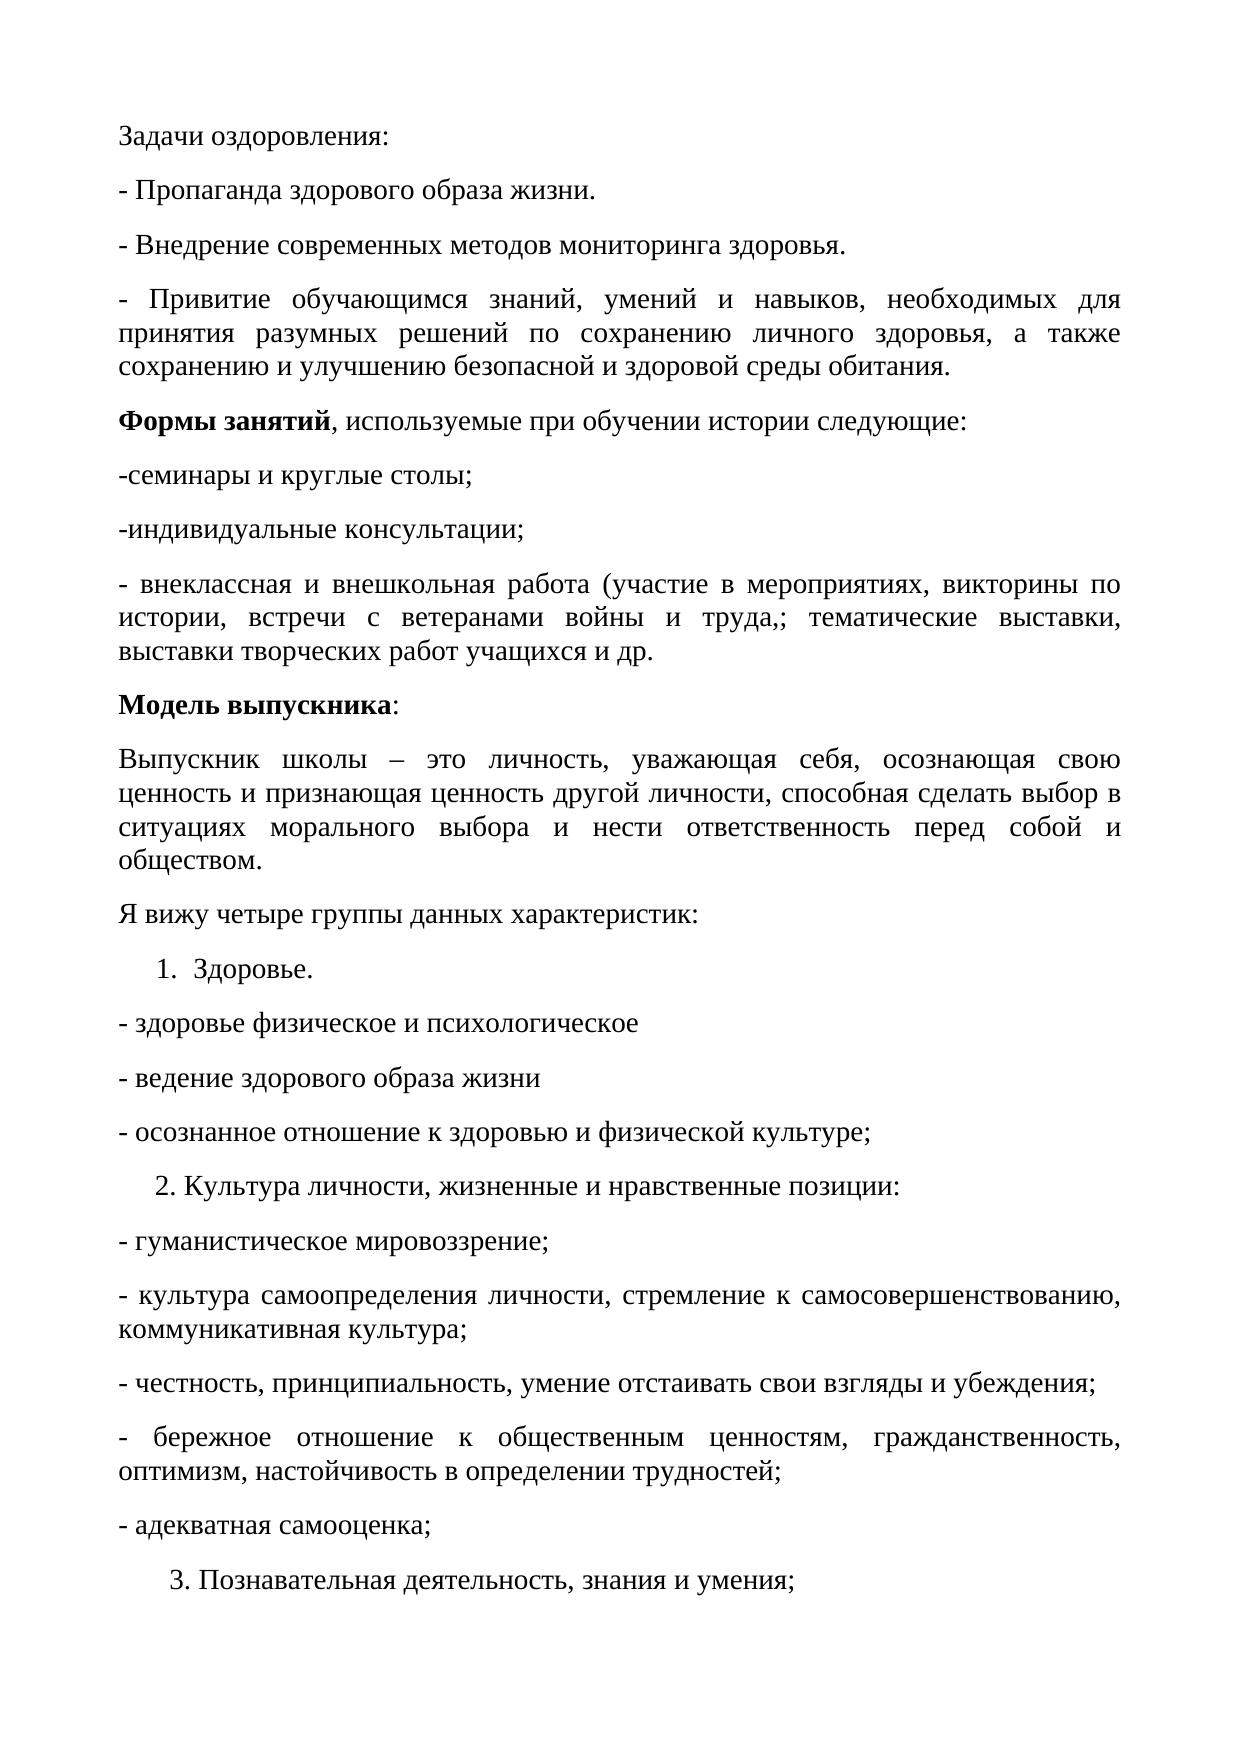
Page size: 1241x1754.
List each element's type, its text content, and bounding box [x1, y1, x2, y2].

text 3. Познавательная деятельность, знания и умения; [118, 1562, 1122, 1595]
text - адекватная самооценка; [118, 1507, 1122, 1541]
text Я вижу четыре группы данных характеристик: [118, 897, 1122, 930]
text - внеклассная и внешкольная работа (участие в мероприятиях, викторины по истории, встречи с ветеранами войны и труда,; тематические выставки, выставки творческих работ учащихся и др. [118, 566, 1122, 666]
text - ведение здорового образа жизни [118, 1060, 1122, 1093]
text - Привитие обучающимся знаний, умений и навыков, необходимых для принятия разумных решений по сохранению личного здоровья, а также сохранению и улучшению безопасной и здоровой среды обитания. [118, 281, 1122, 382]
text - Пропаганда здорового образа жизни. [118, 172, 1122, 206]
text Модель выпускника: [118, 687, 1122, 721]
text - здоровье физическое и психологическое [118, 1005, 1122, 1039]
text - Внедрение современных методов мониторинга здоровья. [118, 227, 1122, 260]
text -семинары и круглые столы; [118, 457, 1122, 491]
text Выпускник школы – это личность, уважающая себя, осознающая свою ценность и признающая ценность другой личности, способная сделать выбор в ситуациях морального выбора и нести ответственность перед собой и обществом. [118, 742, 1122, 876]
text - культура самоопределения личности, стремление к самосовершенствованию, коммуникативная культура; [118, 1277, 1122, 1344]
text Задачи оздоровления: [118, 118, 1122, 152]
text - гуманистическое мировоззрение; [118, 1223, 1122, 1256]
text -индивидуальные консультации; [118, 511, 1122, 545]
text Формы занятий, используемые при обучении истории следующие: [118, 403, 1122, 436]
text - честность, принципиальность, умение отстаивать свои взгляды и убеждения; [118, 1365, 1122, 1399]
text 2. Культура личности, жизненные и нравственные позиции: [118, 1168, 1122, 1202]
text - бережное отношение к общественным ценностям, гражданственность, оптимизм, настойчивость в определении трудностей; [118, 1419, 1122, 1487]
text - осознанное отношение к здоровью и физической культуре; [118, 1114, 1122, 1148]
list Здоровье. [156, 951, 1122, 984]
